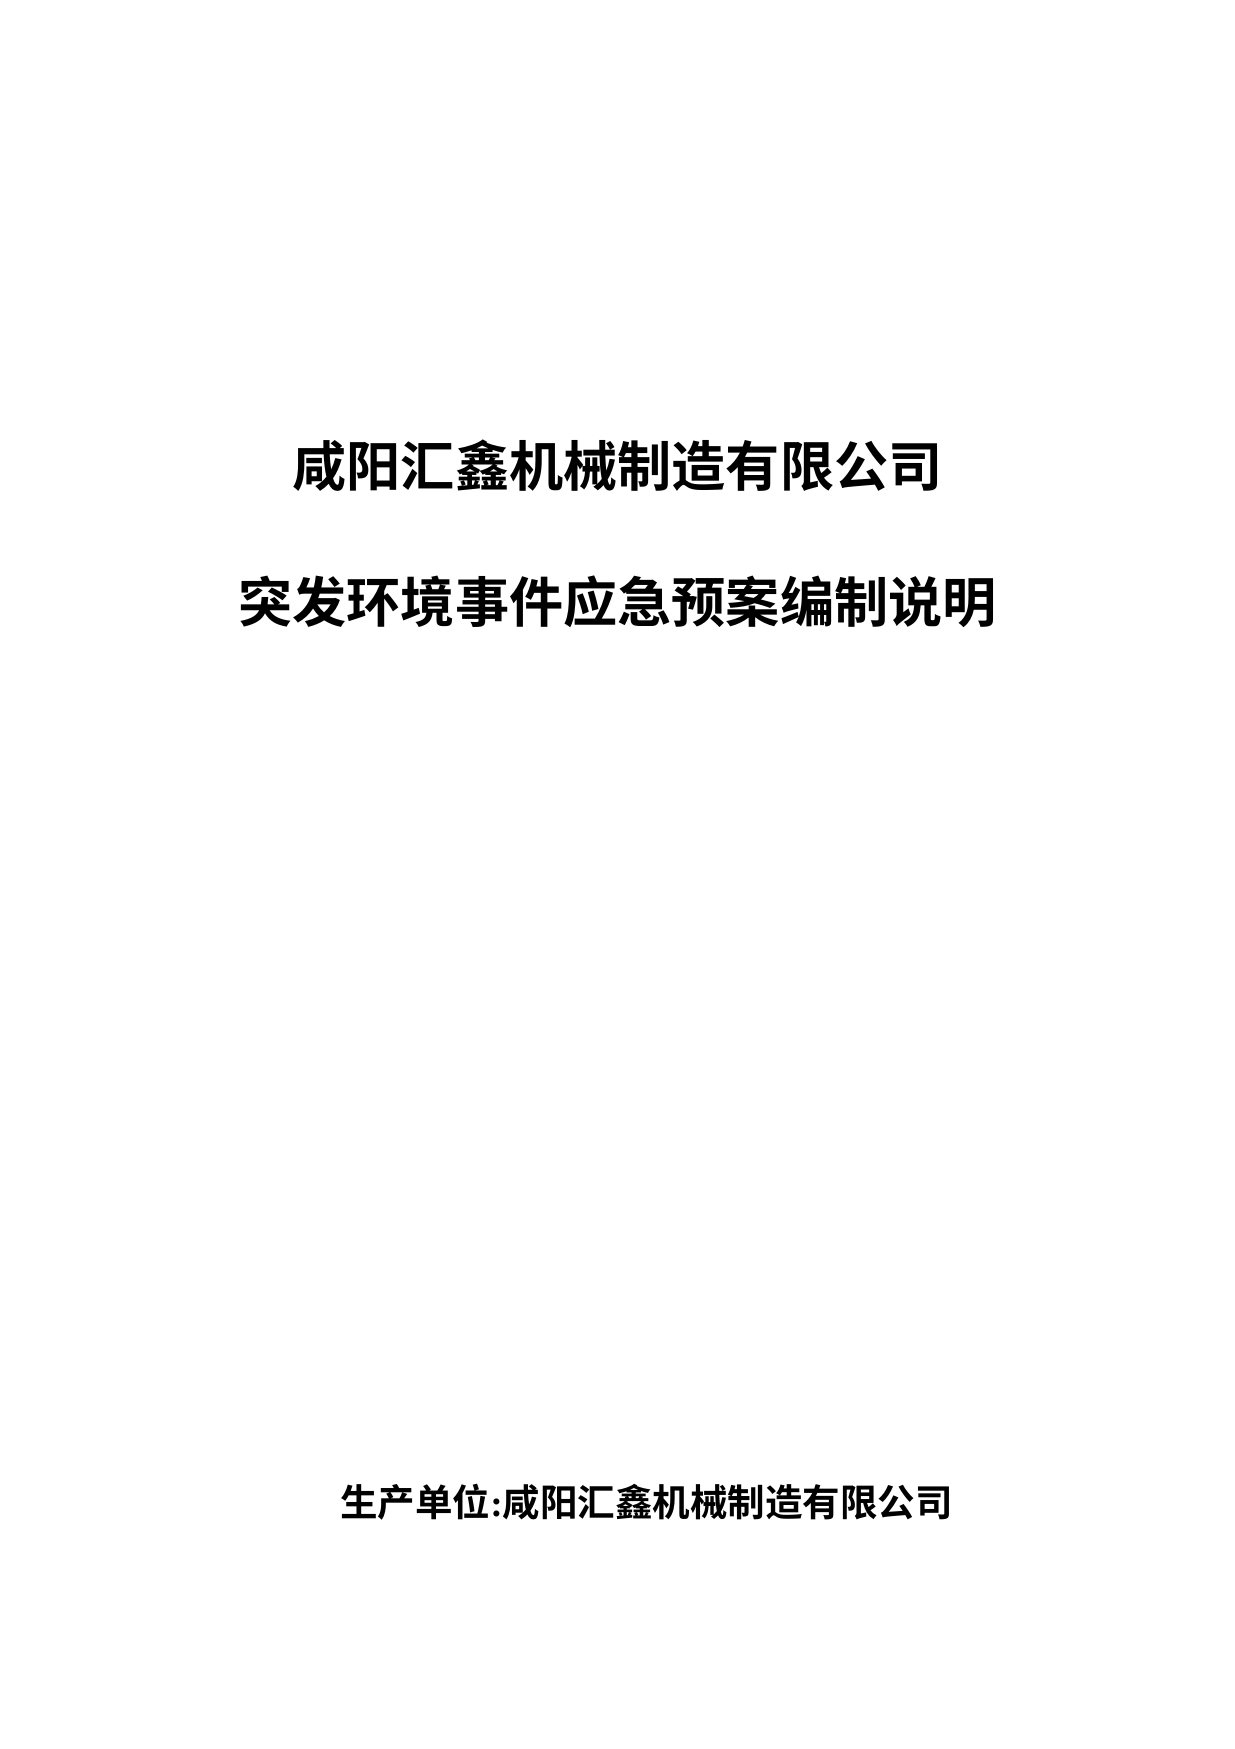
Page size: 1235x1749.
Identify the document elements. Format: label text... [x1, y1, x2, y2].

text 咸阳汇鑫机械制造有限公司 [187, 414, 1047, 511]
text 突发环境事件应急预案编制说明 [187, 551, 1047, 648]
text 生产单位:咸阳汇鑫机械制造有限公司 [187, 1458, 1047, 1531]
